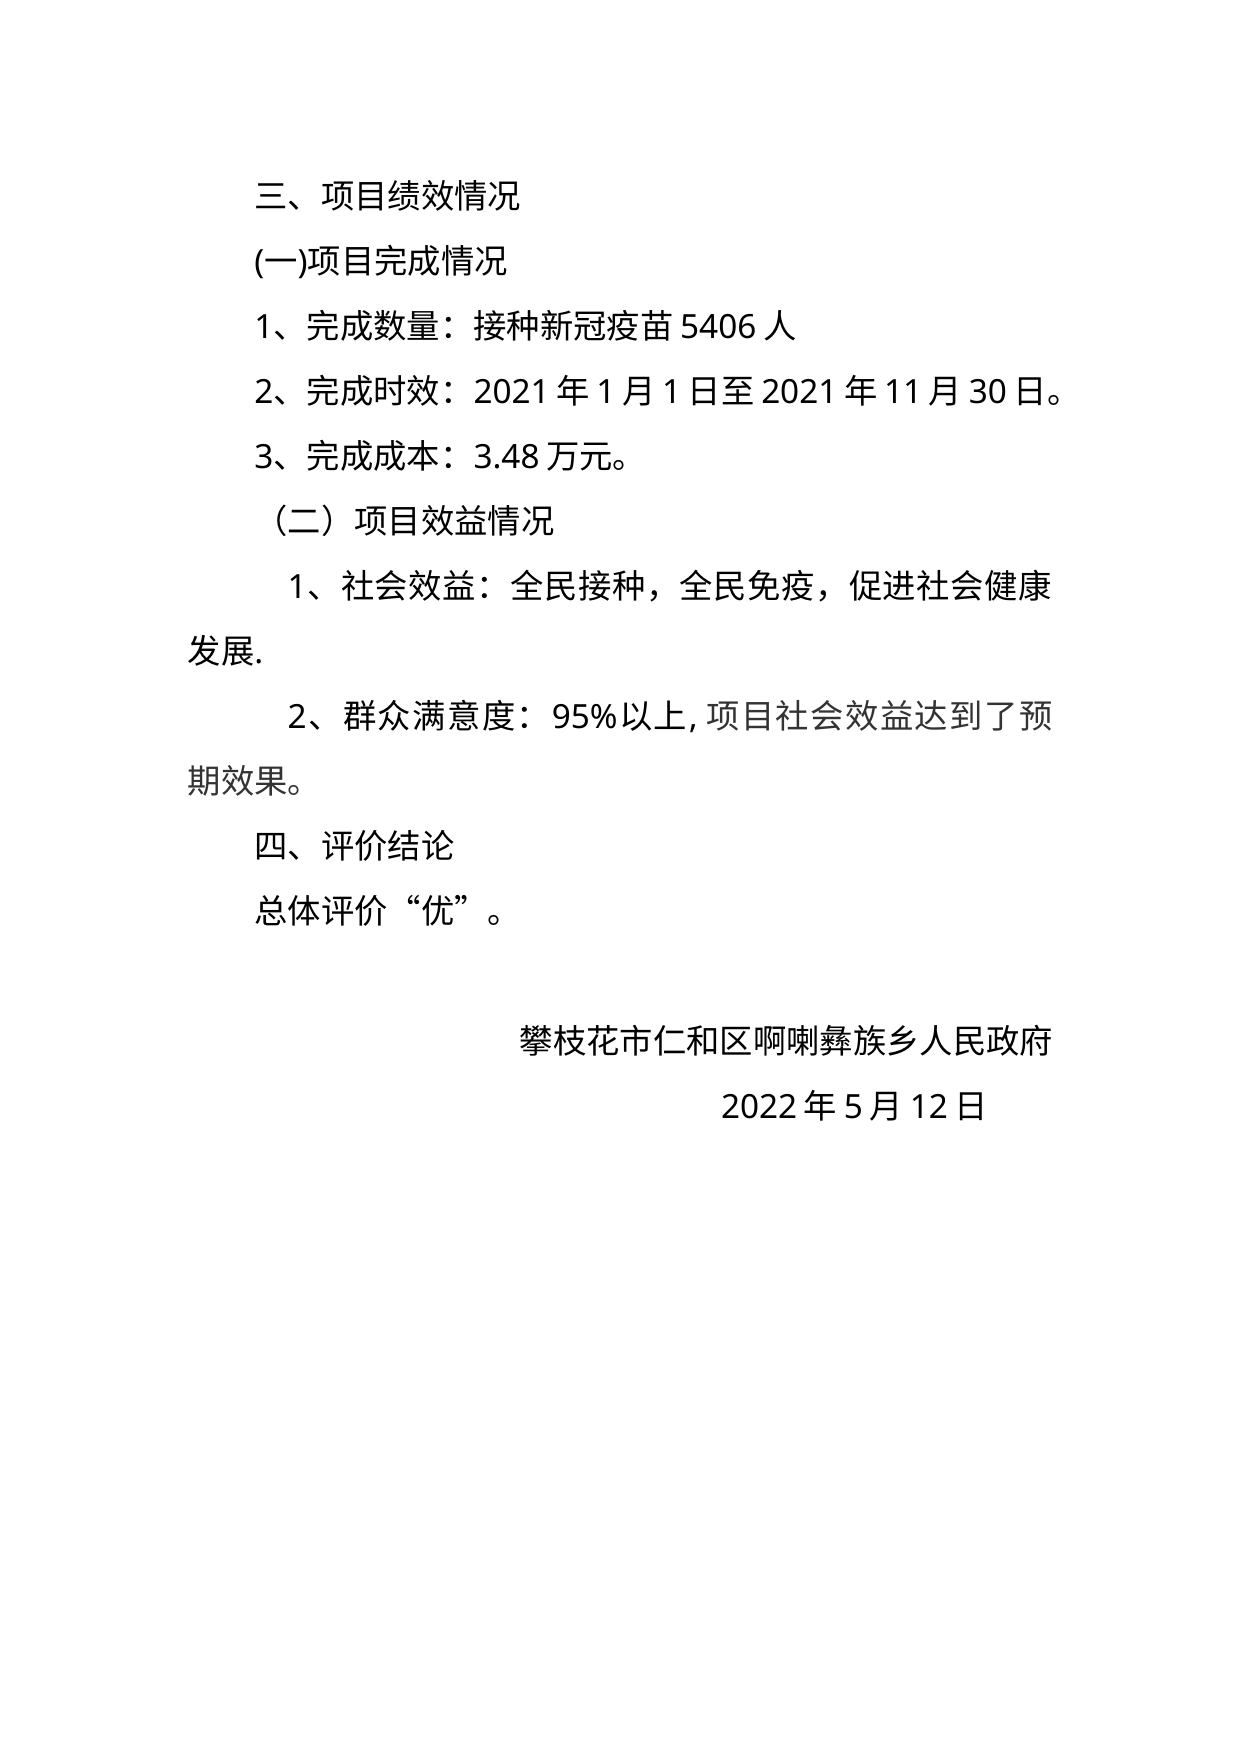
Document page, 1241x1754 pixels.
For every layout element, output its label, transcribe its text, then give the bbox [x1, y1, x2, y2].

text 2022年5月12日 [187, 1072, 1053, 1137]
text 3、完成成本：3.48万元。 [187, 422, 1053, 487]
text （二）项目效益情况 [187, 487, 1053, 552]
text 三、项目绩效情况 [187, 162, 1053, 227]
list 1、完成数量：接种新冠疫苗5406人 [187, 292, 1053, 357]
text 攀枝花市仁和区啊喇彝族乡人民政府 [187, 1007, 1053, 1072]
text 1、社会效益：全民接种，全民免疫，促进社会健康发展. [187, 552, 1053, 682]
text 2、群众满意度：95%以上, 项目社会效益达到了预期效果。 [187, 682, 1053, 812]
text 四、评价结论 [187, 812, 1053, 877]
text (一)项目完成情况 [187, 227, 1053, 292]
text 2、完成时效：2021年1月1日至2021年11月30日。 [187, 357, 1053, 422]
text 总体评价“优”。 [187, 877, 1053, 942]
